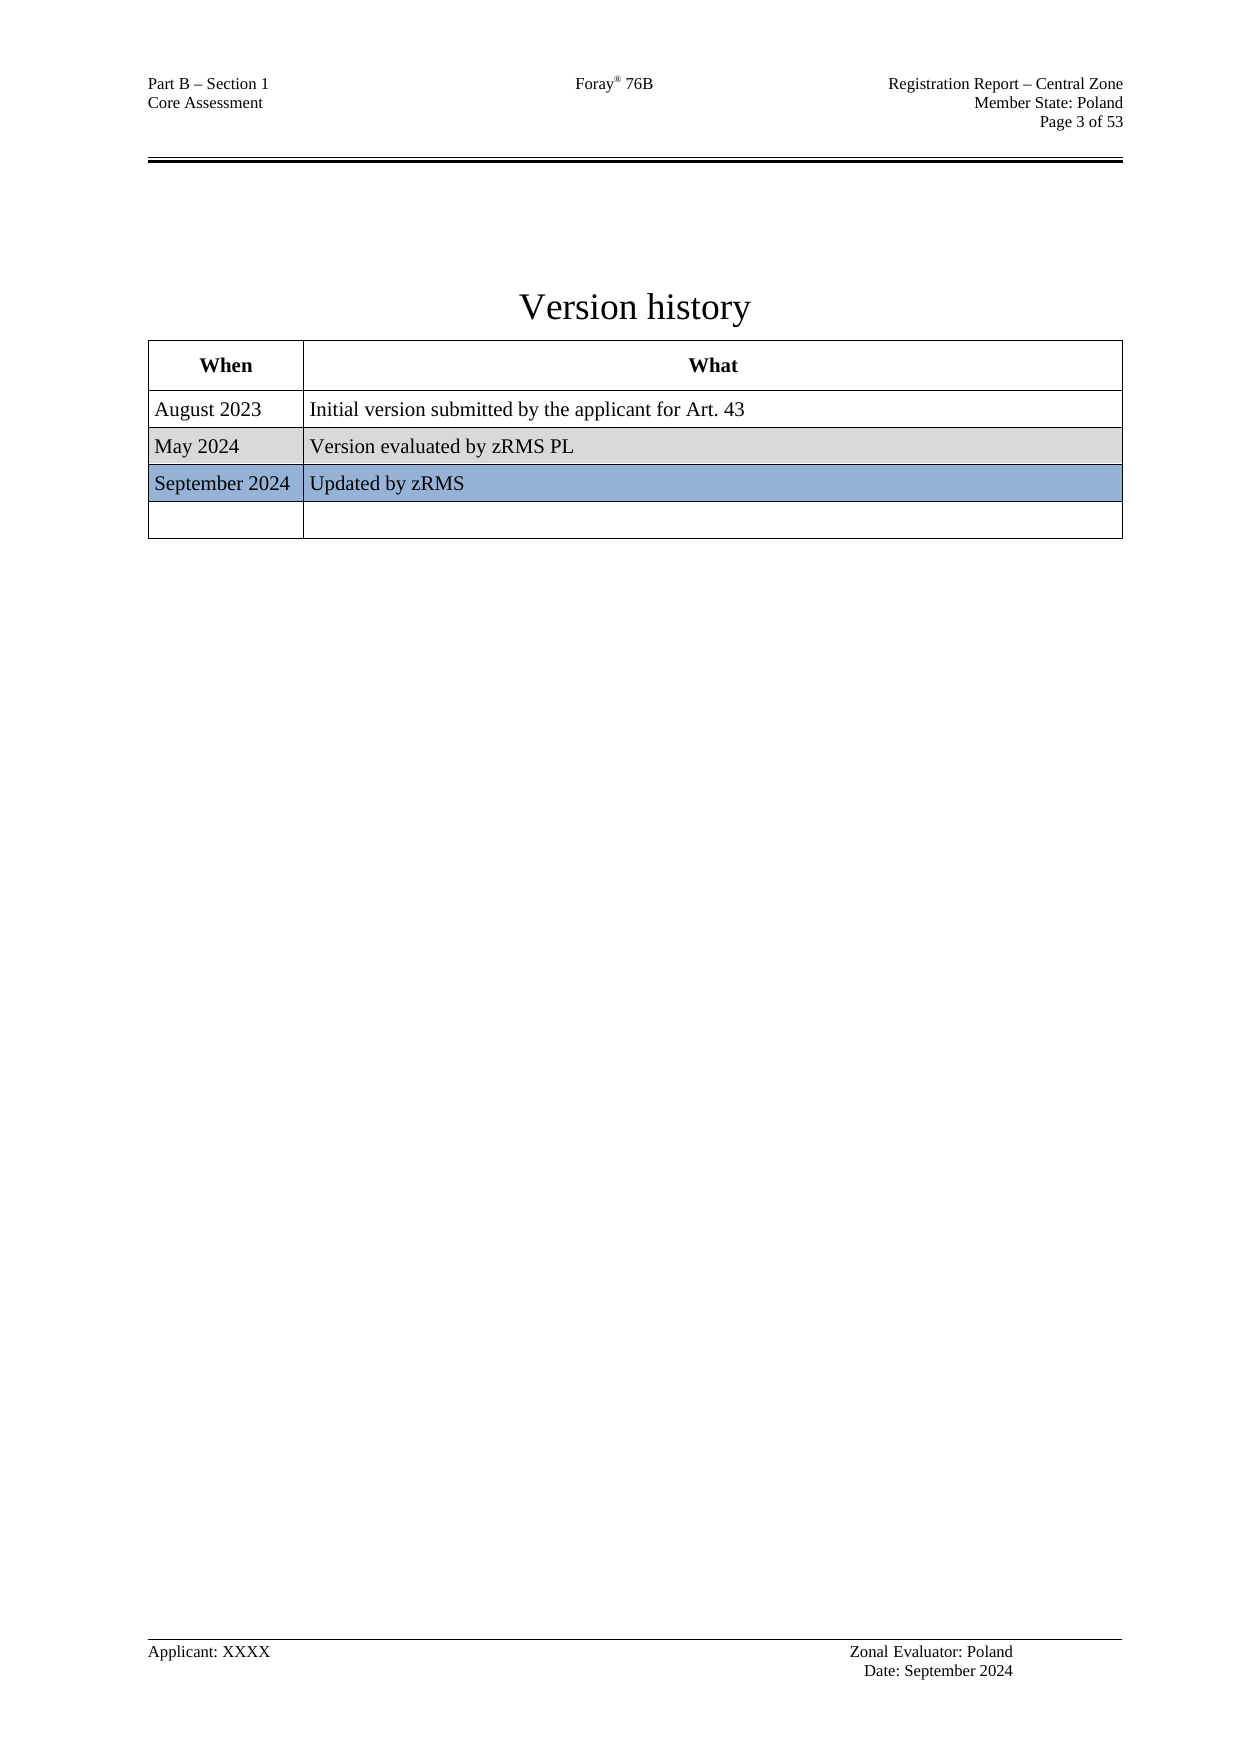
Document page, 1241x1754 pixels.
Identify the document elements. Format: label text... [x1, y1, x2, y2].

table_header When [149, 341, 303, 389]
table_header What [304, 341, 1122, 389]
table_cell September 2024 [149, 465, 303, 501]
table_cell Updated by zRMS [304, 465, 1122, 501]
table_cell Version evaluated by zRMS PL [304, 428, 1122, 463]
table_cell [304, 502, 1122, 537]
table_cell May 2024 [149, 428, 303, 463]
table_cell Initial version submitted by the applicant for Art. 43 [304, 391, 1122, 427]
text Version history [148, 284, 1122, 328]
table_cell [149, 502, 303, 537]
table_cell August 2023 [149, 391, 303, 427]
